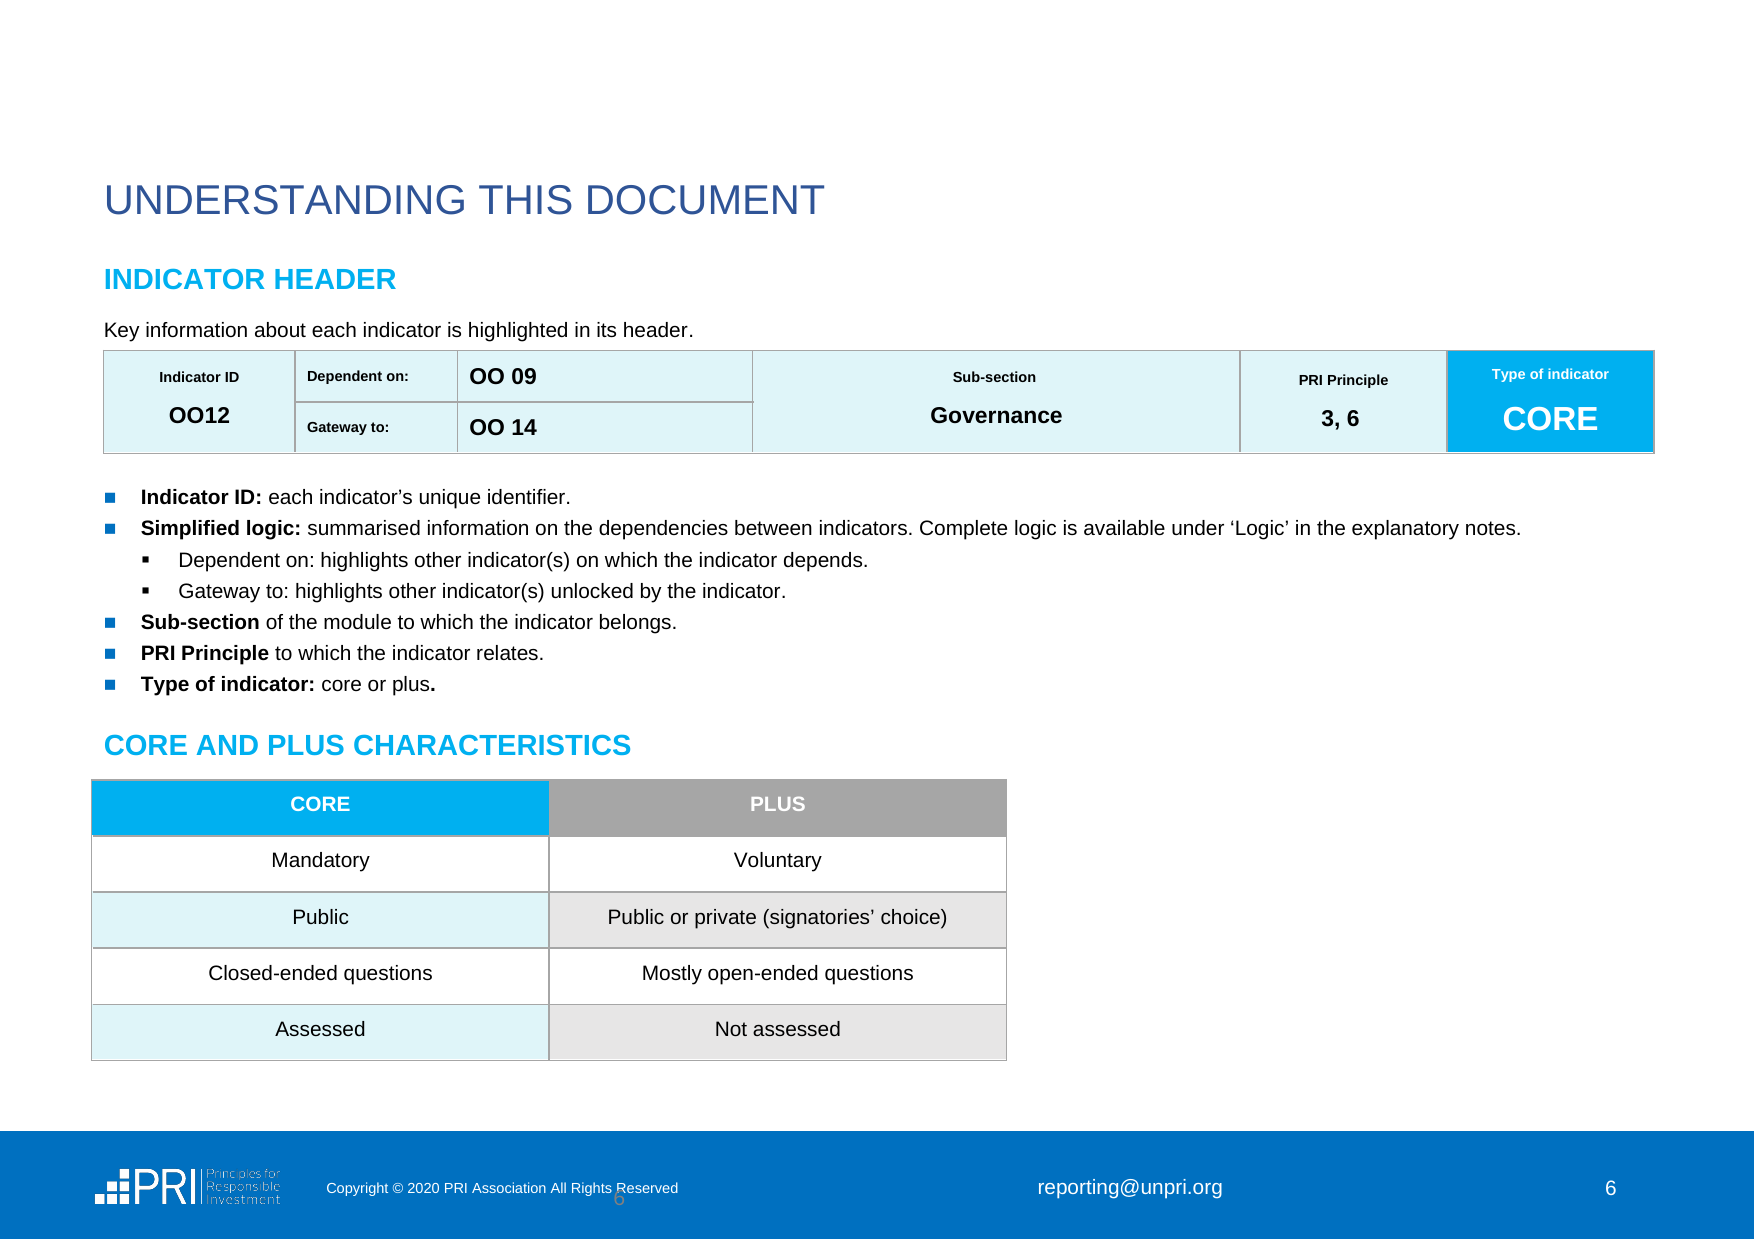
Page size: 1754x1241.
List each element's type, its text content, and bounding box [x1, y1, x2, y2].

table_cell Not assessed [550, 1005, 1006, 1059]
list Dependent on: highlights other indicator(s) on which the indicator depends. [141, 547, 1650, 571]
list PRI Principle to which the indicator relates. [103, 641, 1650, 665]
table_header PLUS [549, 781, 1006, 835]
list Simplified logic: summarised information on the dependencies between indicators. Complete logic is available under ‘Logic’ in the explanatory notes. [103, 516, 1650, 540]
subtitle UNDERSTANDING THIS DOCUMENT [103, 175, 1650, 223]
table_cell Public [92, 892, 548, 947]
table_header PRI Principle 3, 6 [1241, 351, 1446, 452]
list Indicator ID: each indicator’s unique identifier. [103, 485, 1650, 509]
list Sub-section of the module to which the indicator belongs. [103, 610, 1650, 634]
table_header Dependent on: [296, 351, 457, 401]
table_header Type of indicator CORE [1448, 351, 1653, 452]
table_cell Closed-ended questions [92, 948, 548, 1003]
table_cell Voluntary [550, 837, 1006, 891]
picture [92, 1166, 282, 1207]
list Type of indicator: core or plus. [103, 672, 1650, 696]
subtitle Indicator header [103, 262, 1650, 296]
table_header Indicator ID OO12 [104, 351, 294, 452]
table_header CORE [92, 781, 549, 835]
text Key information about each indicator is highlighted in its header. [103, 318, 1650, 342]
subtitle Core and plus characteristics [103, 728, 1650, 762]
table_cell Public or private (signatories’ choice) [550, 893, 1006, 947]
list Gateway to: highlights other indicator(s) unlocked by the indicator. [141, 579, 1650, 603]
table_cell Mostly open-ended questions [550, 949, 1006, 1003]
table_cell Mandatory [92, 836, 548, 891]
table_header Sub-section Governance [753, 351, 1239, 452]
table_header OO 09 [458, 351, 752, 401]
table_cell Gateway to: [296, 403, 457, 452]
table_cell OO 14 [458, 403, 752, 452]
table_cell Assessed [92, 1005, 548, 1059]
